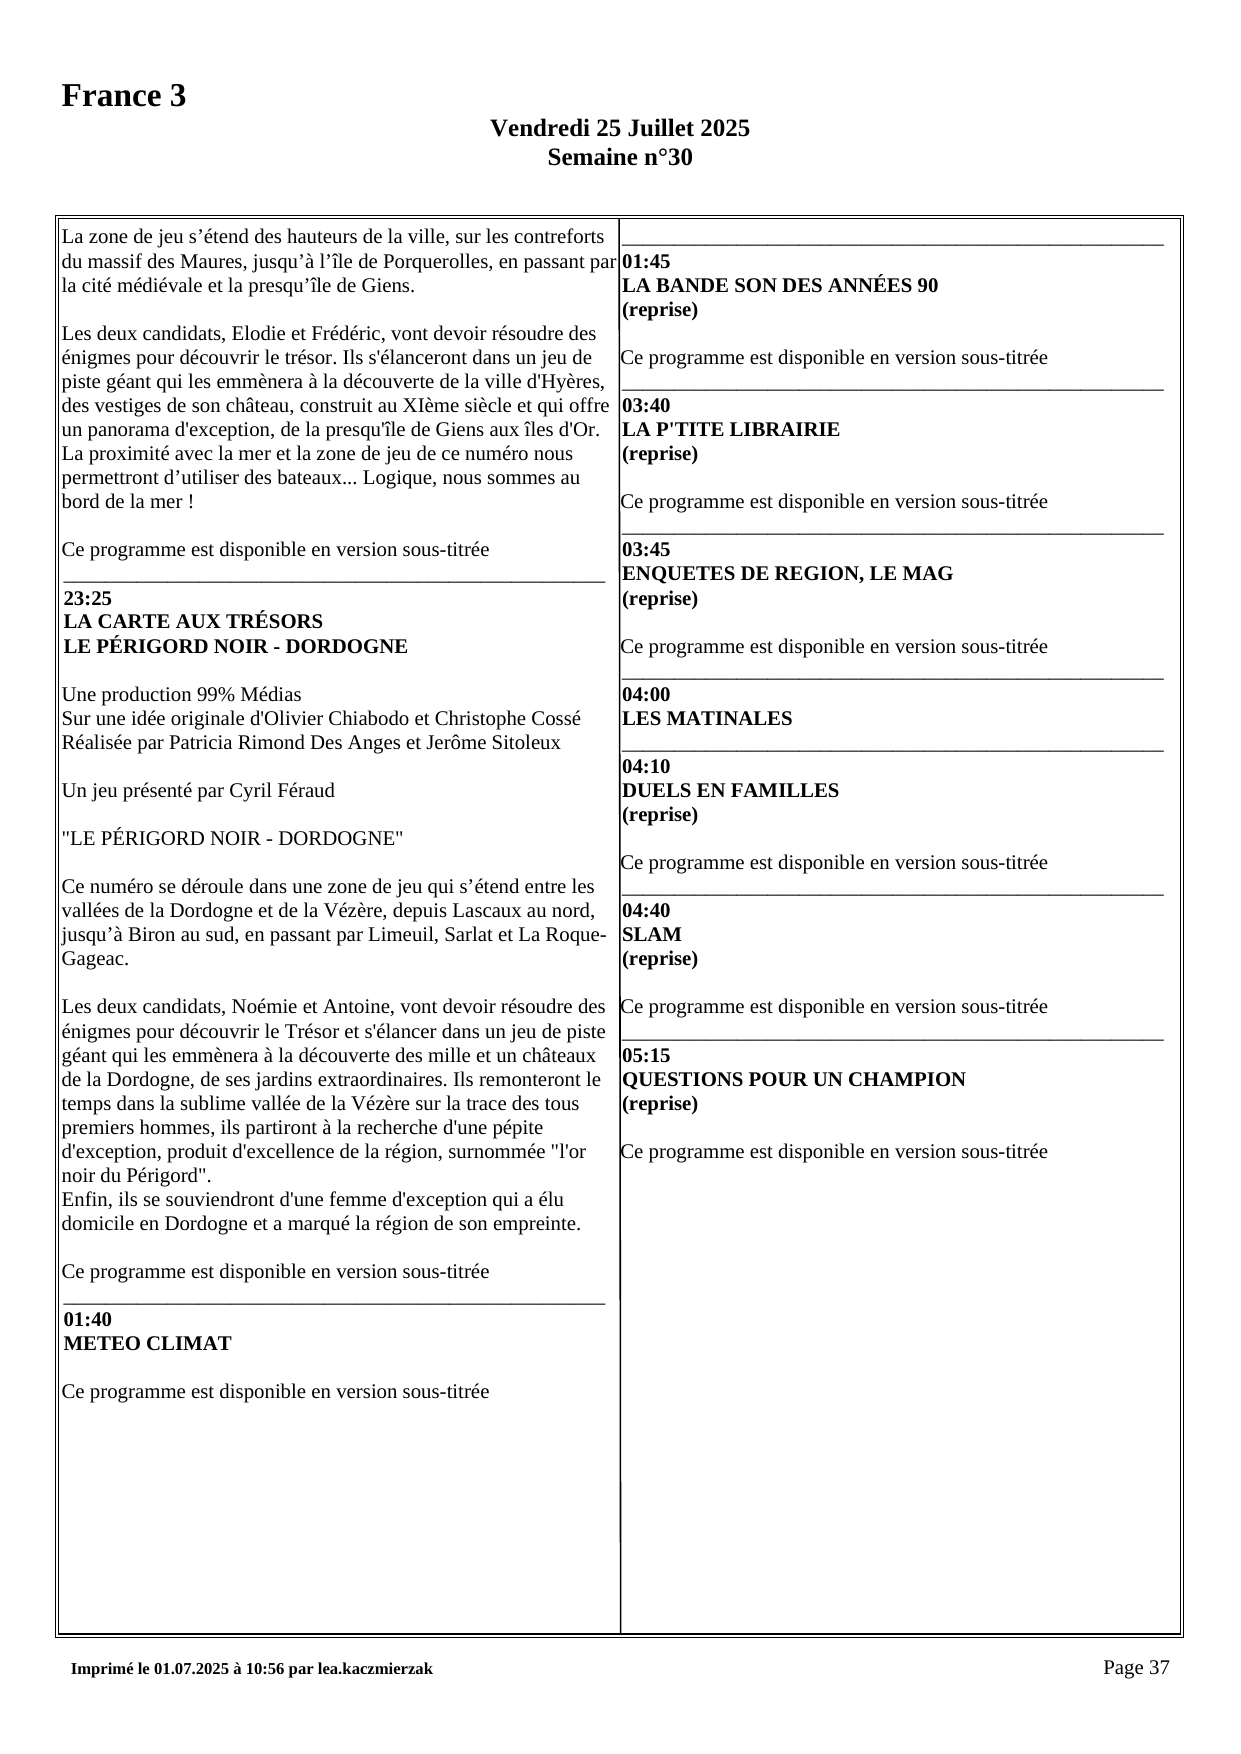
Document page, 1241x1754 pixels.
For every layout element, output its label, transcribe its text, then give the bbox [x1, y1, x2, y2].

text DUELS EN FAMILLES [622, 778, 1179, 802]
text (reprise) [622, 297, 1179, 321]
text Ce programme est disponible en version sous-titrée [61, 1259, 620, 1283]
text 04:10 [622, 754, 1179, 778]
text Ce programme est disponible en version sous-titrée [620, 994, 1179, 1018]
text Ce programme est disponible en version sous-titrée [620, 633, 1179, 658]
text 04:40 [622, 898, 1179, 922]
text Ce programme est disponible en version sous-titrée [620, 850, 1179, 874]
text 04:00 [622, 682, 1179, 706]
text Ce programme est disponible en version sous-titrée [61, 537, 620, 561]
text 23:25 [63, 585, 620, 609]
text Ce programme est disponible en version sous-titrée [620, 1139, 1179, 1163]
text 05:15 [622, 1043, 1179, 1067]
text ____________________________________________________ [622, 224, 1179, 248]
text ____________________________________________________ [622, 1018, 1179, 1043]
text LA BANDE SON DES ANNÉES 90 [622, 273, 1179, 297]
text (reprise) [622, 1091, 1179, 1115]
text Ce programme est disponible en version sous-titrée [620, 345, 1179, 369]
text 01:40 [63, 1307, 620, 1331]
text LA P'TITE LIBRAIRIE [622, 417, 1179, 441]
text Ce programme est disponible en version sous-titrée [61, 1379, 620, 1403]
text 03:45 [622, 537, 1179, 561]
text ____________________________________________________ [63, 561, 620, 585]
text Une production 99% Médias Sur une idée originale d'Olivier Chiabodo et Christophe Cossé Réalisée par Patricia Rimond Des Anges et Jerôme Sitoleux Un jeu présenté par Cyril Féraud "LE PÉRIGORD NOIR - DORDOGNE" Ce numéro se déroule dans une zone de jeu qui s’étend entre les vallées de la Dordogne et de la Vézère, depuis Lascaux au nord, jusqu’à Biron au sud, en passant par Limeuil, Sarlat et La Roque-Gageac. Les deux candidats, Noémie et Antoine, vont devoir résoudre des énigmes pour découvrir le Trésor et s'élancer dans un jeu de piste géant qui les emmènera à la découverte des mille et un châteaux de la Dordogne, de ses jardins extraordinaires. Ils remonteront le temps dans la sublime vallée de la Vézère sur la trace des tous premiers hommes, ils partiront à la recherche d'une pépite d'exception, produit d'excellence de la région, surnommée "l'or noir du Périgord". Enfin, ils se souviendront d'une femme d'exception qui a élu domicile en Dordogne et a marqué la région de son empreinte. [61, 658, 620, 1235]
text LA CARTE AUX TRÉSORS [63, 609, 620, 633]
text SLAM [622, 922, 1179, 946]
text ____________________________________________________ [622, 513, 1179, 537]
text ____________________________________________________ [622, 730, 1179, 754]
text (reprise) [622, 441, 1179, 465]
text (reprise) [622, 946, 1179, 970]
text 01:45 [622, 248, 1179, 273]
text LE PÉRIGORD NOIR - DORDOGNE [63, 633, 620, 658]
text METEO CLIMAT [63, 1331, 620, 1355]
text (reprise) [622, 802, 1179, 826]
text QUESTIONS POUR UN CHAMPION [622, 1067, 1179, 1091]
text ____________________________________________________ [63, 1283, 620, 1307]
text ____________________________________________________ [622, 874, 1179, 898]
text (reprise) [622, 585, 1179, 609]
text 03:40 [622, 393, 1179, 417]
text Ce programme est disponible en version sous-titrée [620, 489, 1179, 513]
text LES MATINALES [622, 706, 1179, 730]
text ENQUETES DE REGION, LE MAG [622, 561, 1179, 585]
text ____________________________________________________ [622, 369, 1179, 393]
text ____________________________________________________ [622, 658, 1179, 682]
